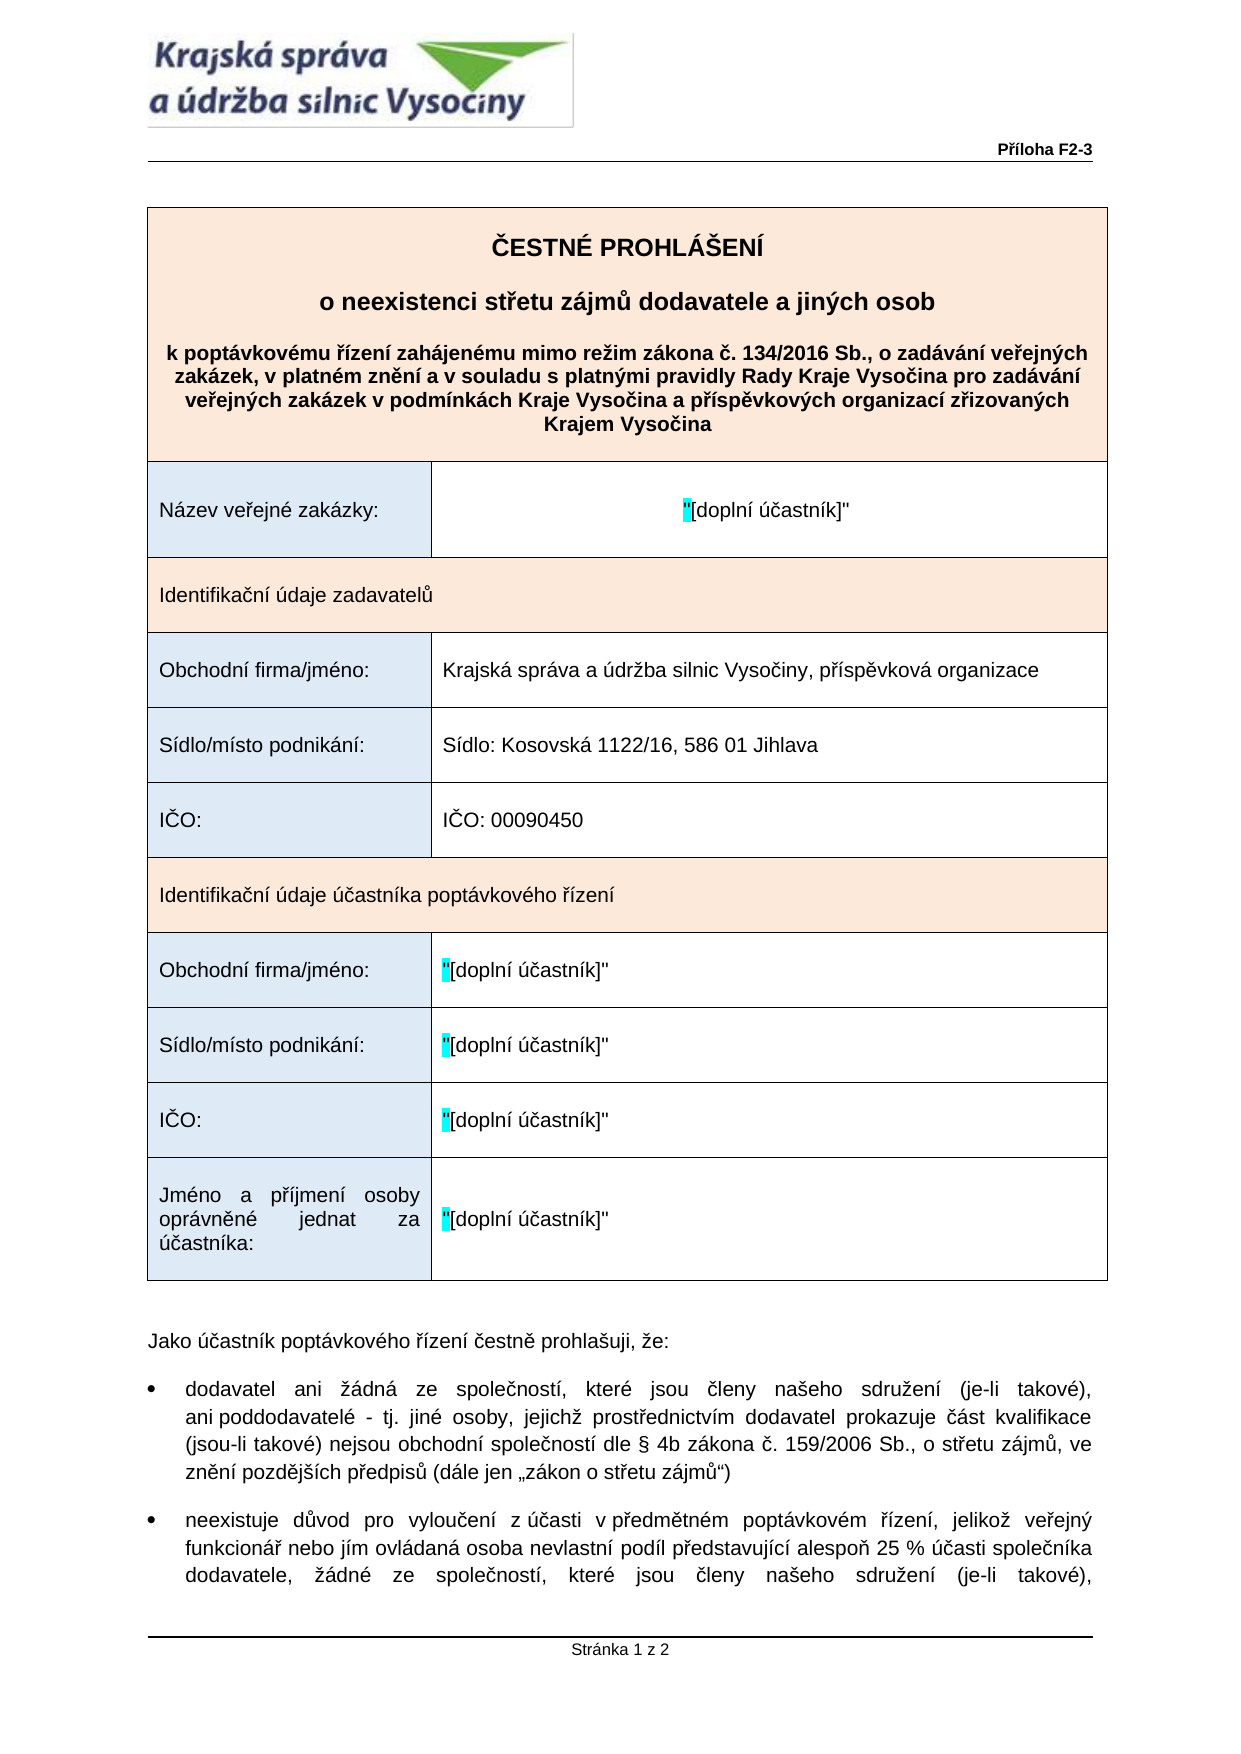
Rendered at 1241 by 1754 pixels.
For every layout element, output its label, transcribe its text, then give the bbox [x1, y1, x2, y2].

table_cell [432, 933, 1107, 1007]
table_cell IČO: 00090450 [432, 783, 1107, 857]
table_cell [432, 1158, 1107, 1280]
table_cell Identifikační údaje zadavatelů [148, 558, 1107, 632]
list dodavatel ani žádná ze společností, které jsou členy našeho sdružení (je-li takové), ani poddodavatelé - tj. jiné osoby, jejichž prostřednictvím dodavatel prokazuje část kvalifikace (jsou-li takové) nejsou obchodní společností dle § 4b zákona č. 159/2006 Sb., o střetu zájmů, ve znění pozdějších předpisů (dále jen „zákon o střetu zájmů“) [148, 1377, 1093, 1484]
table_cell [432, 462, 1107, 557]
table_cell IČO: [148, 1083, 431, 1157]
table_cell Sídlo/místo podnikání: [148, 1008, 431, 1082]
table_cell Jméno a příjmení osoby oprávněné jednat za účastníka: [148, 1158, 431, 1280]
table_cell Identifikační údaje účastníka poptávkového řízení [148, 858, 1107, 932]
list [148, 1508, 1093, 1587]
table_cell Název veřejné zakázky: [148, 462, 431, 557]
table_cell Krajská správa a údržba silnic Vysočiny, příspěvková organizace [432, 633, 1107, 707]
picture [147, 33, 574, 129]
table_cell Obchodní firma/jméno: [148, 933, 431, 1007]
table_cell IČO: [148, 783, 431, 857]
text Jako účastník poptávkového řízení čestně prohlašuji, že: [148, 1329, 1093, 1353]
table_cell [432, 1008, 1107, 1082]
table_cell Sídlo: Kosovská 1122/16, 586 01 Jihlava [432, 708, 1107, 782]
table_cell [432, 1083, 1107, 1157]
table_header ČESTNÉ PROHLÁŠENÍ o neexistenci střetu zájmů dodavatele a jiných osob k poptávkovému řízení zahájenému mimo režim zákona č. 134/2016 Sb., o zadávání veřejných zakázek, v platném znění a v souladu s platnými pravidly Rady Kraje Vysočina pro zadávání veřejných zakázek v podmínkách Kraje Vysočina a příspěvkových organizací zřizovaných Krajem Vysočina [148, 208, 1107, 461]
table_cell Obchodní firma/jméno: [148, 633, 431, 707]
table_cell Sídlo/místo podnikání: [148, 708, 431, 782]
